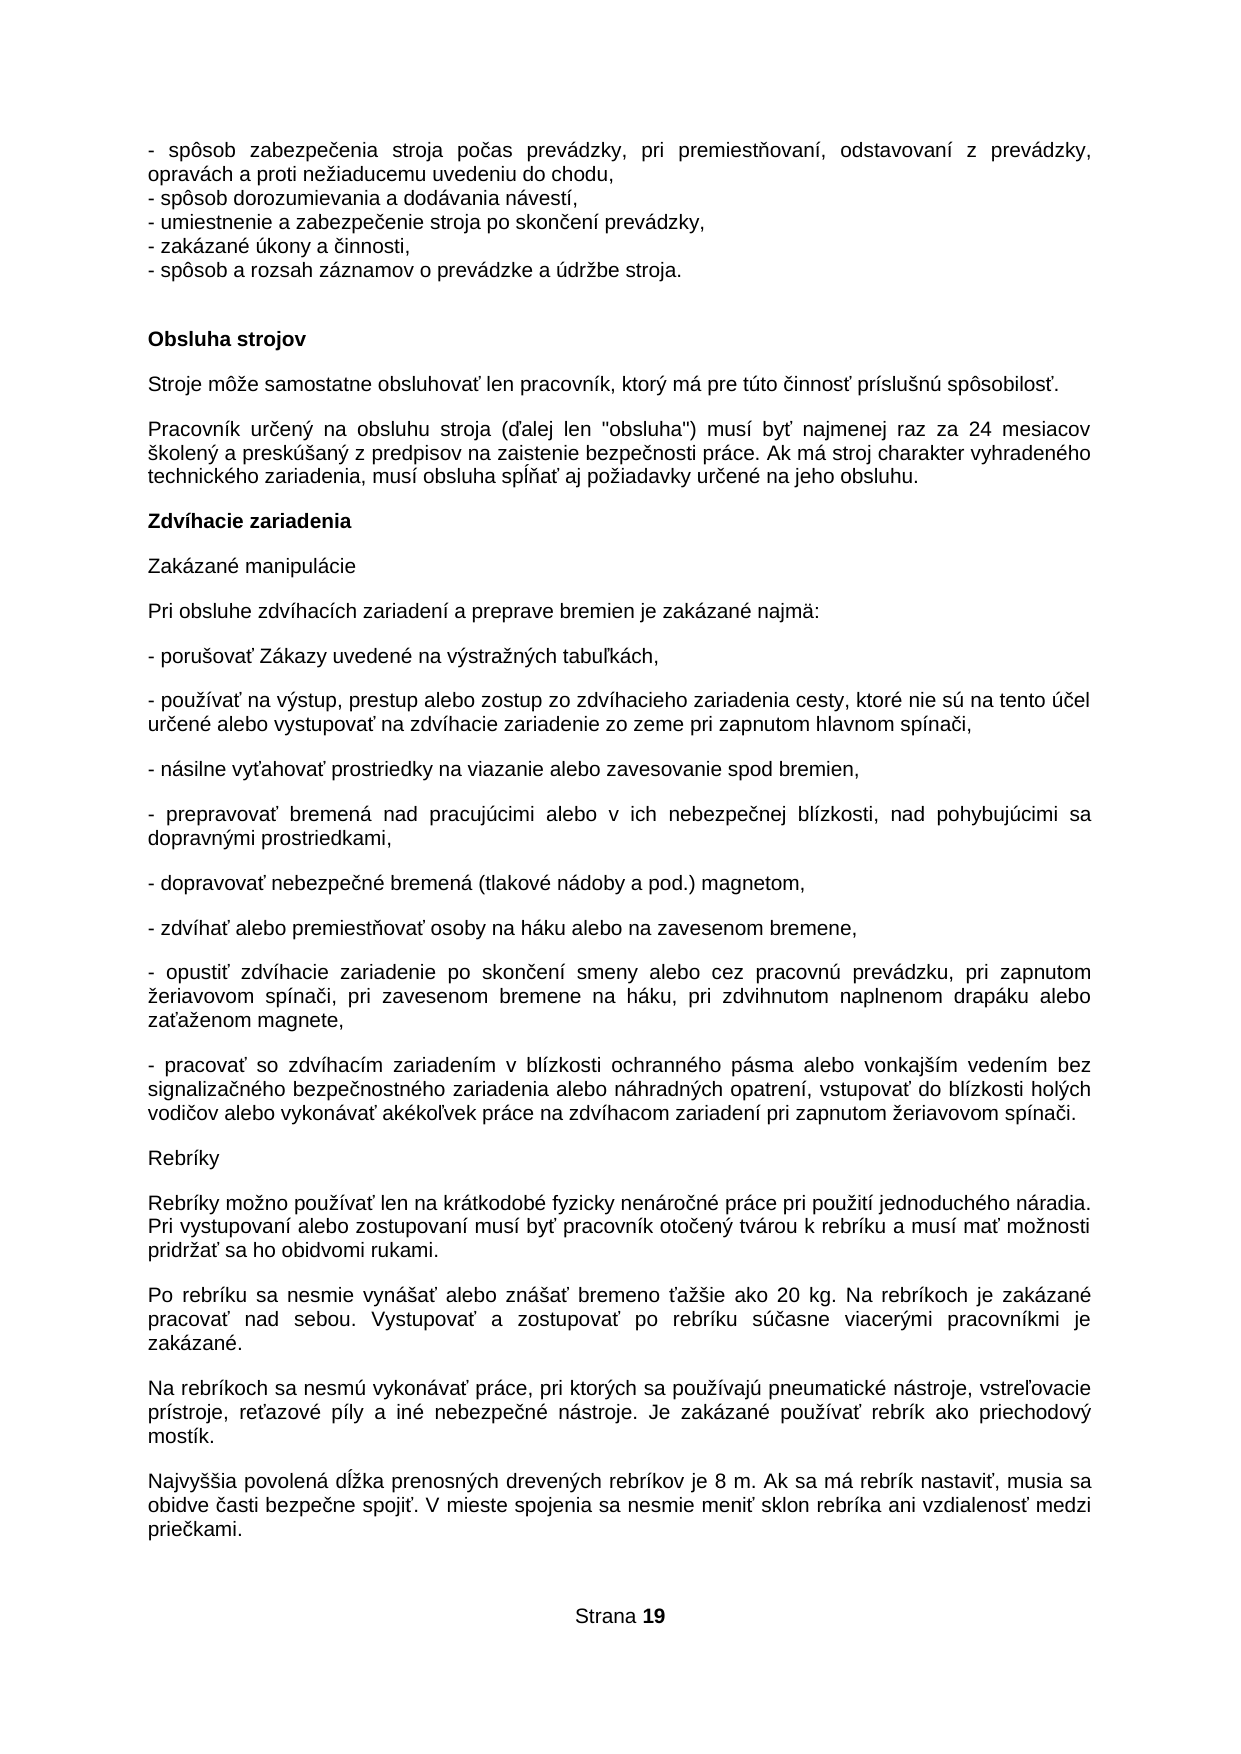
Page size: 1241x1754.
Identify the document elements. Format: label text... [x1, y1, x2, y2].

text - opustiť zdvíhacie zariadenie po skončení smeny alebo cez pracovnú prevádzku, pri zapnutom žeriavovom spínači, pri zavesenom bremene na háku, pri zdvihnutom naplnenom drapáku alebo zaťaženom magnete, [148, 960, 1092, 1032]
text - dopravovať nebezpečné bremená (tlakové nádoby a pod.) magnetom, [148, 871, 1092, 894]
text - spôsob zabezpečenia stroja počas prevádzky, pri premiestňovaní, odstavovaní z prevádzky, opravách a proti nežiaducemu uvedeniu do chodu, [148, 138, 1092, 186]
text Rebríky možno používať len na krátkodobé fyzicky nenáročné práce pri použití jednoduchého náradia. Pri vystupovaní alebo zostupovaní musí byť pracovník otočený tvárou k rebríku a musí mať možnosti pridržať sa ho obidvomi rukami. [148, 1190, 1092, 1262]
text Rebríky [148, 1146, 1092, 1169]
text Na rebríkoch sa nesmú vykonávať práce, pri ktorých sa používajú pneumatické nástroje, vstreľovacie prístroje, reťazové píly a iné nebezpečné nástroje. Je zakázané používať rebrík ako priechodový mostík. [148, 1376, 1092, 1448]
text - zdvíhať alebo premiestňovať osoby na háku alebo na zavesenom bremene, [148, 915, 1092, 939]
text Stroje môže samostatne obsluhovať len pracovník, ktorý má pre túto činnosť príslušnú spôsobilosť. [148, 372, 1092, 396]
text - prepravovať bremená nad pracujúcimi alebo v ich nebezpečnej blízkosti, nad pohybujúcimi sa dopravnými prostriedkami, [148, 802, 1092, 850]
text Pri obsluhe zdvíhacích zariadení a preprave bremien je zakázané najmä: [148, 599, 1092, 623]
text Zakázané manipulácie [148, 554, 1092, 578]
text Pracovník určený na obsluhu stroja (ďalej len "obsluha") musí byť najmenej raz za 24 mesiacov školený a preskúšaný z predpisov na zaistenie bezpečnosti práce. Ak má stroj charakter vyhradeného technického zariadenia, musí obsluha spĺňať aj požiadavky určené na jeho obsluhu. [148, 416, 1092, 488]
text - spôsob a rozsah záznamov o prevádzke a údržbe stroja. [148, 258, 1092, 282]
text Najvyššia povolená dĺžka prenosných drevených rebríkov je 8 m. Ak sa má rebrík nastaviť, musia sa obidve časti bezpečne spojiť. V mieste spojenia sa nesmie meniť sklon rebríka ani vzdialenosť medzi priečkami. [148, 1468, 1092, 1540]
text - zakázané úkony a činnosti, [148, 234, 1092, 258]
text - spôsob dorozumievania a dodávania návestí, [148, 186, 1092, 210]
text - pracovať so zdvíhacím zariadením v blízkosti ochranného pásma alebo vonkajším vedením bez signalizačného bezpečnostného zariadenia alebo náhradných opatrení, vstupovať do blízkosti holých vodičov alebo vykonávať akékoľvek práce na zdvíhacom zariadení pri zapnutom žeriavovom spínači. [148, 1053, 1092, 1125]
text - umiestnenie a zabezpečenie stroja po skončení prevádzky, [148, 210, 1092, 234]
text - porušovať Zákazy uvedené na výstražných tabuľkách, [148, 643, 1092, 667]
text Obsluha strojov [148, 327, 1092, 351]
text - násilne vyťahovať prostriedky na viazanie alebo zavesovanie spod bremien, [148, 757, 1092, 781]
text Zdvíhacie zariadenia [148, 509, 1092, 533]
text Po rebríku sa nesmie vynášať alebo znášať bremeno ťažšie ako 20 kg. Na rebríkoch je zakázané pracovať nad sebou. Vystupovať a zostupovať po rebríku súčasne viacerými pracovníkmi je zakázané. [148, 1283, 1092, 1355]
text - používať na výstup, prestup alebo zostup zo zdvíhacieho zariadenia cesty, ktoré nie sú na tento účel určené alebo vystupovať na zdvíhacie zariadenie zo zeme pri zapnutom hlavnom spínači, [148, 688, 1092, 736]
